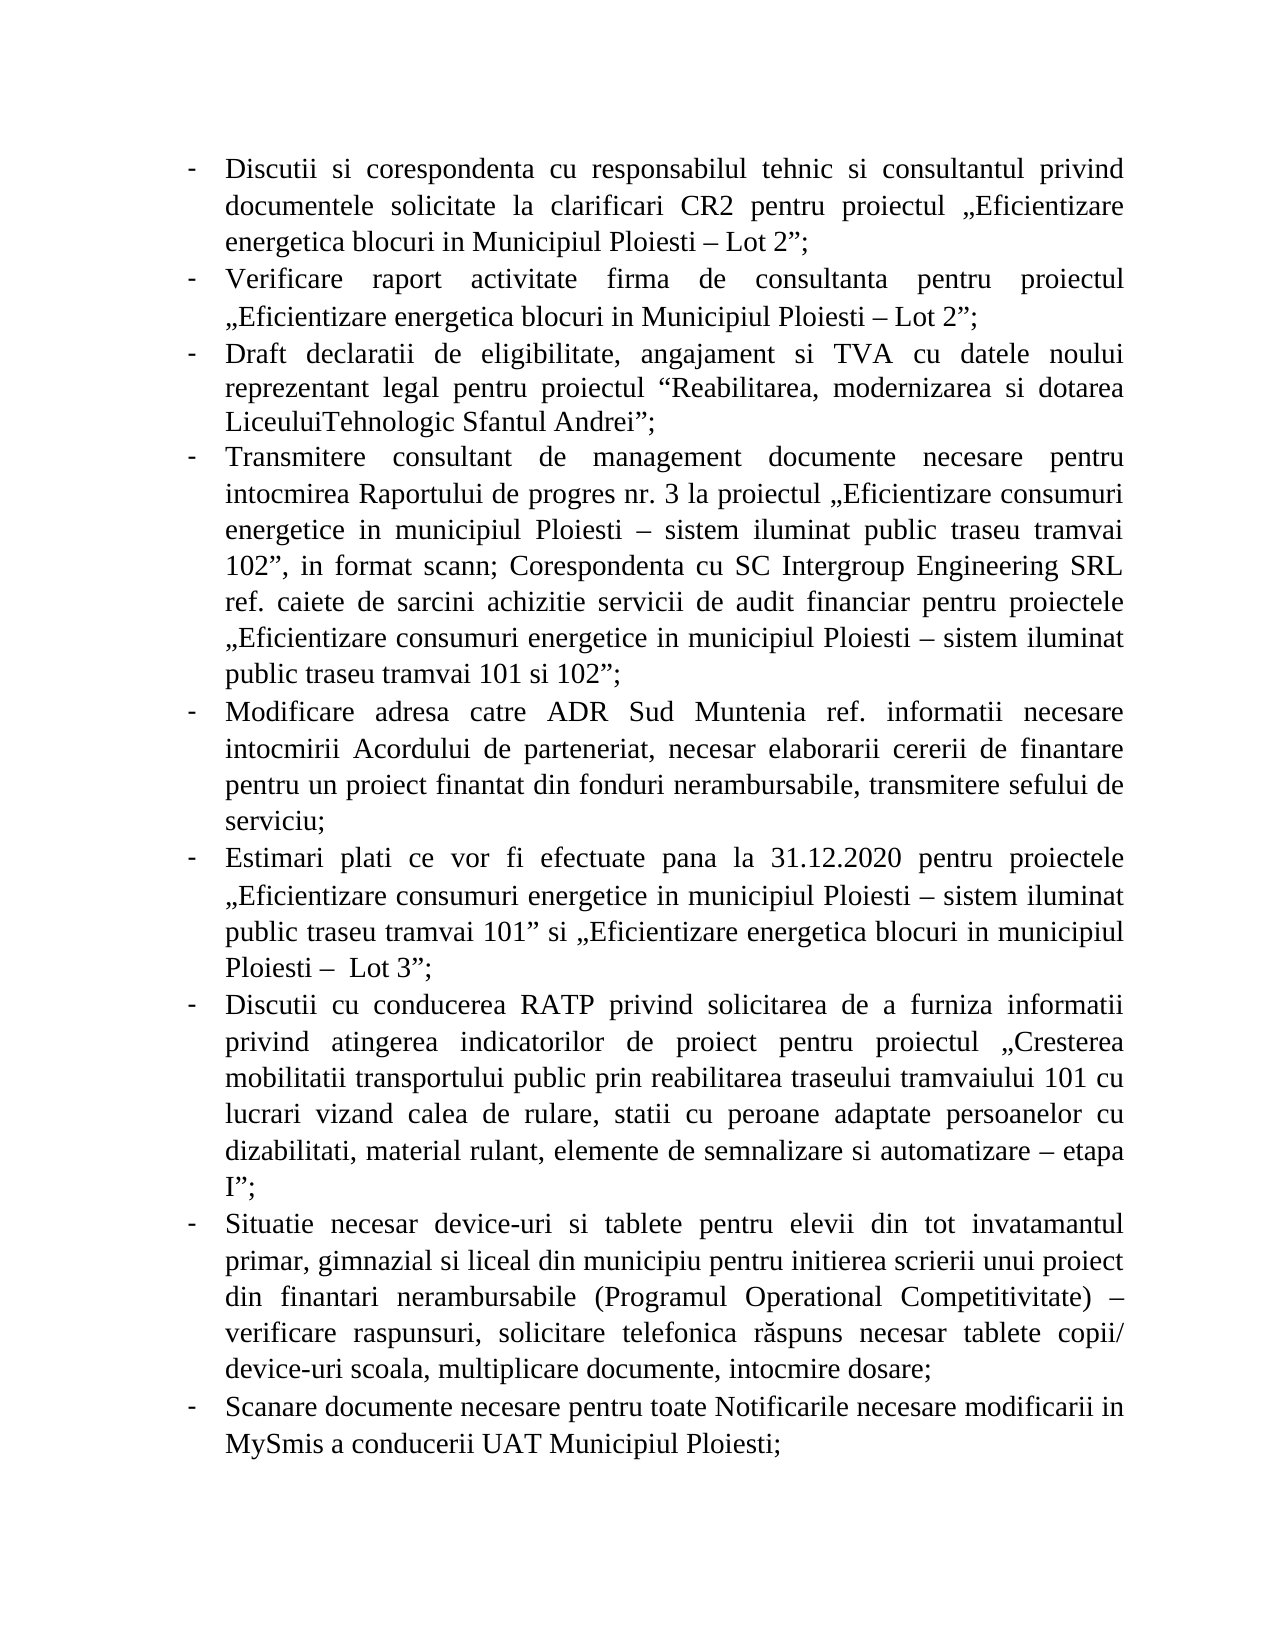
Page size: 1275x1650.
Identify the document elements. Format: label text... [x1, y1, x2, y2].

list Draft declaratii de eligibilitate, angajament si TVA cu datele noului reprezentant legal pentru proiectul “Reabilitarea, modernizarea si dotarea LiceuluiTehnologic Sfantul Andrei”; [187, 335, 1125, 438]
list Verificare raport activitate firma de consultanta pentru proiectul „Eficientizare energetica blocuri in Municipiul Ploiesti – Lot 2”; [187, 261, 1125, 332]
list Estimari plati ce vor fi efectuate pana la 31.12.2020 pentru proiectele „Eficientizare consumuri energetice in municipiul Ploiesti – sistem iluminat public traseu tramvai 101” si „Eficientizare energetica blocuri in municipiul Ploiesti – Lot 3”; [187, 839, 1125, 983]
list Scanare documente necesare pentru toate Notificarile necesare modificarii in MySmis a conducerii UAT Municipiul Ploiesti; [187, 1388, 1125, 1459]
list Modificare adresa catre ADR Sud Muntenia ref. informatii necesare intocmirii Acordului de parteneriat, necesar elaborarii cererii de finantare pentru un proiect finantat din fonduri nerambursabile, transmitere sefului de serviciu; [187, 693, 1125, 837]
list Transmitere consultant de management documente necesare pentru intocmirea Raportului de progres nr. 3 la proiectul „Eficientizare consumuri energetice in municipiul Ploiesti – sistem iluminat public traseu tramvai 102”, in format scann; Corespondenta cu SC Intergroup Engineering SRL ref. caiete de sarcini achizitie servicii de audit financiar pentru proiectele „Eficientizare consumuri energetice in municipiul Ploiesti – sistem iluminat public traseu tramvai 101 si 102”; [187, 438, 1125, 690]
list Discutii cu conducerea RATP privind solicitarea de a furniza informatii privind atingerea indicatorilor de proiect pentru proiectul „Cresterea mobilitatii transportului public prin reabilitarea traseului tramvaiului 101 cu lucrari vizand calea de rulare, statii cu peroane adaptate persoanelor cu dizabilitati, material rulant, elemente de semnalizare si automatizare – etapa I”; [187, 986, 1125, 1202]
list Discutii si corespondenta cu responsabilul tehnic si consultantul privind documentele solicitate la clarificari CR2 pentru proiectul „Eficientizare energetica blocuri in Municipiul Ploiesti – Lot 2”; [187, 150, 1125, 258]
list Situatie necesar device-uri si tablete pentru elevii din tot invatamantul primar, gimnazial si liceal din municipiu pentru initierea scrierii unui proiect din finantari nerambursabile (Programul Operational Competitivitate) – verificare raspunsuri, solicitare telefonica răspuns necesar tablete copii/ device-uri scoala, multiplicare documente, intocmire dosare; [187, 1205, 1125, 1385]
